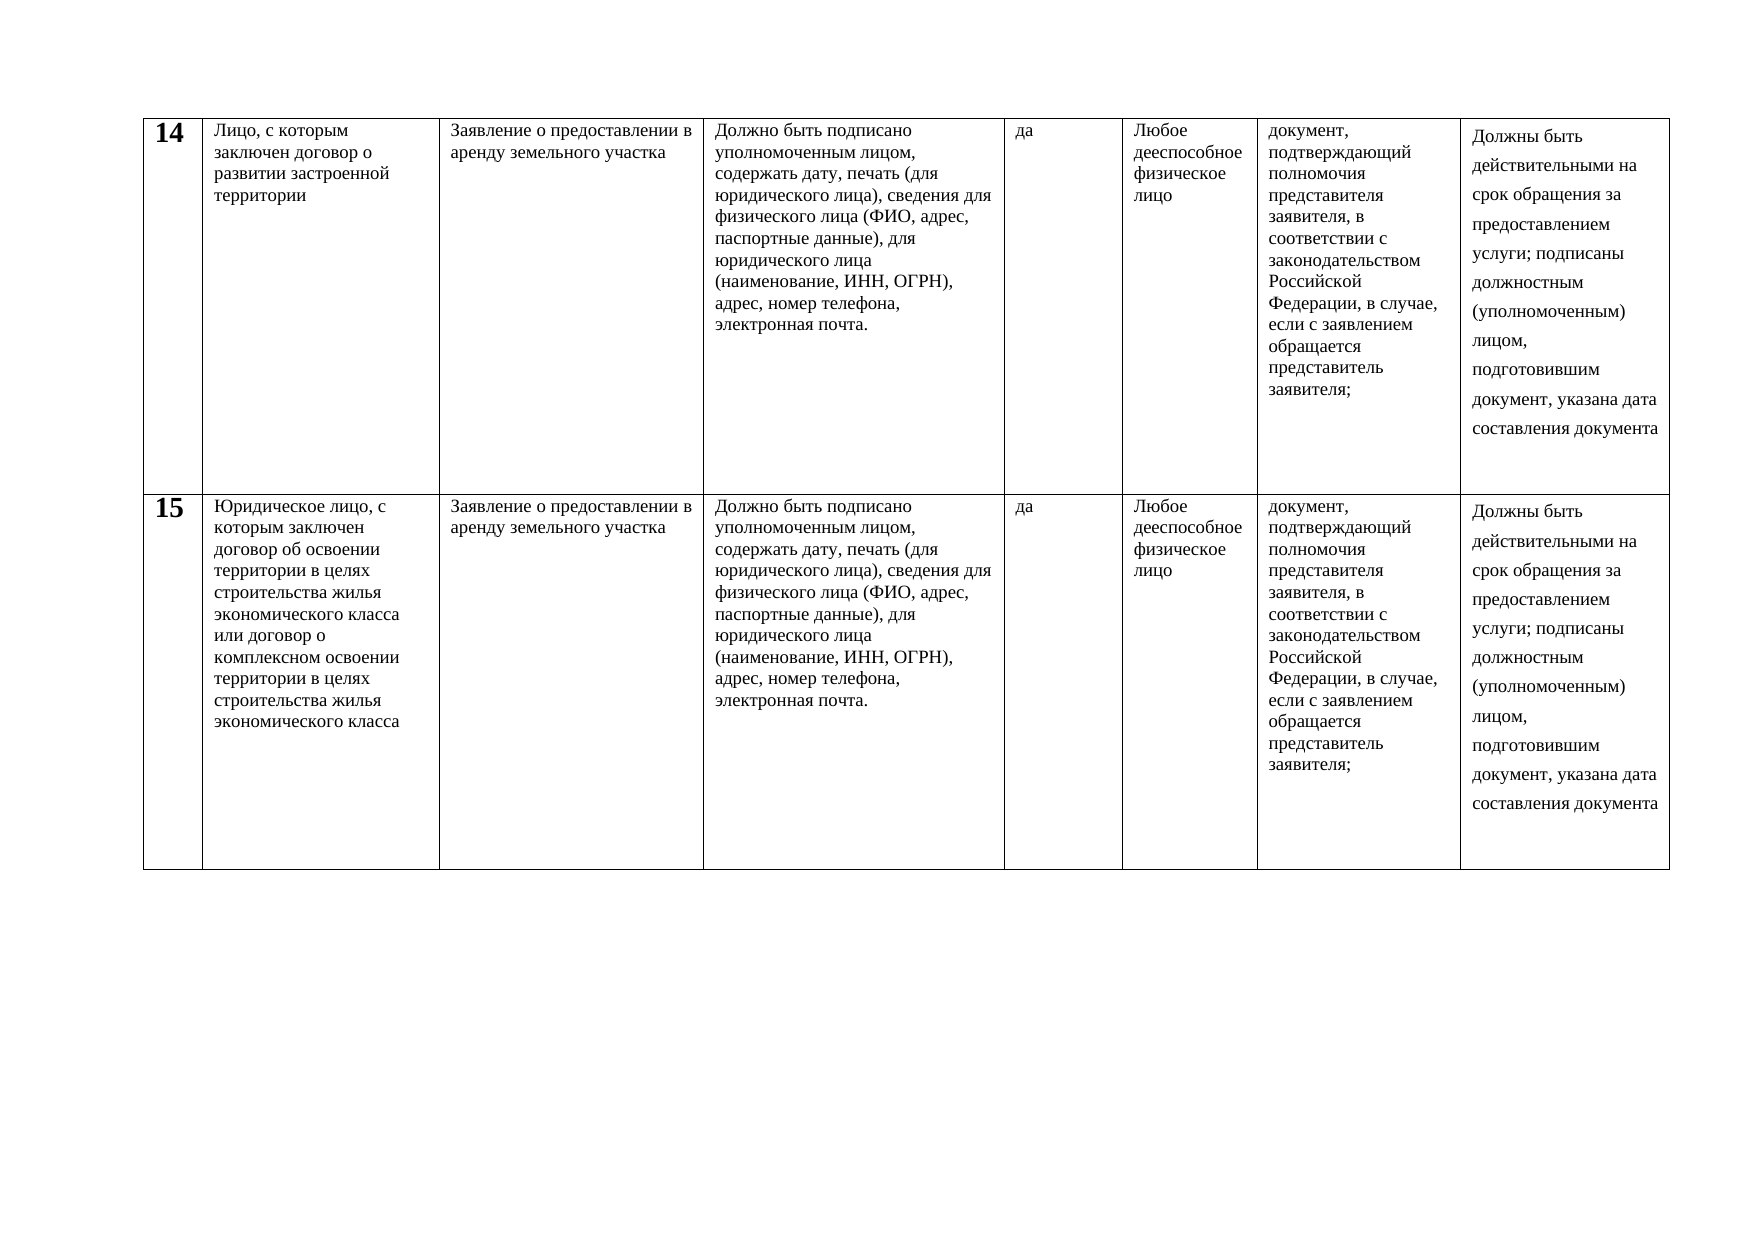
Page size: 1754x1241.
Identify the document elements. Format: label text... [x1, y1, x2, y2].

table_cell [1461, 119, 1669, 493]
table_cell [440, 495, 703, 869]
table_cell Лицо, с которым заключен договор о развитии застроенной территории [203, 119, 439, 493]
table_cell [1461, 495, 1669, 869]
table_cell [440, 119, 703, 493]
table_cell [704, 495, 1004, 869]
table_cell да [1005, 119, 1122, 493]
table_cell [1123, 119, 1257, 493]
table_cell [1123, 495, 1257, 869]
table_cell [704, 119, 1004, 493]
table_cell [1258, 495, 1460, 869]
table_cell да [1005, 495, 1122, 869]
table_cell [1258, 119, 1460, 493]
table_cell 14 [144, 119, 202, 493]
table_cell Юридическое лицо, с которым заключен договор об освоении территории в целях строительства жилья экономического класса или договор о комплексном освоении территории в целях строительства жилья экономического класса [203, 495, 439, 869]
table_cell 15 [144, 495, 202, 869]
